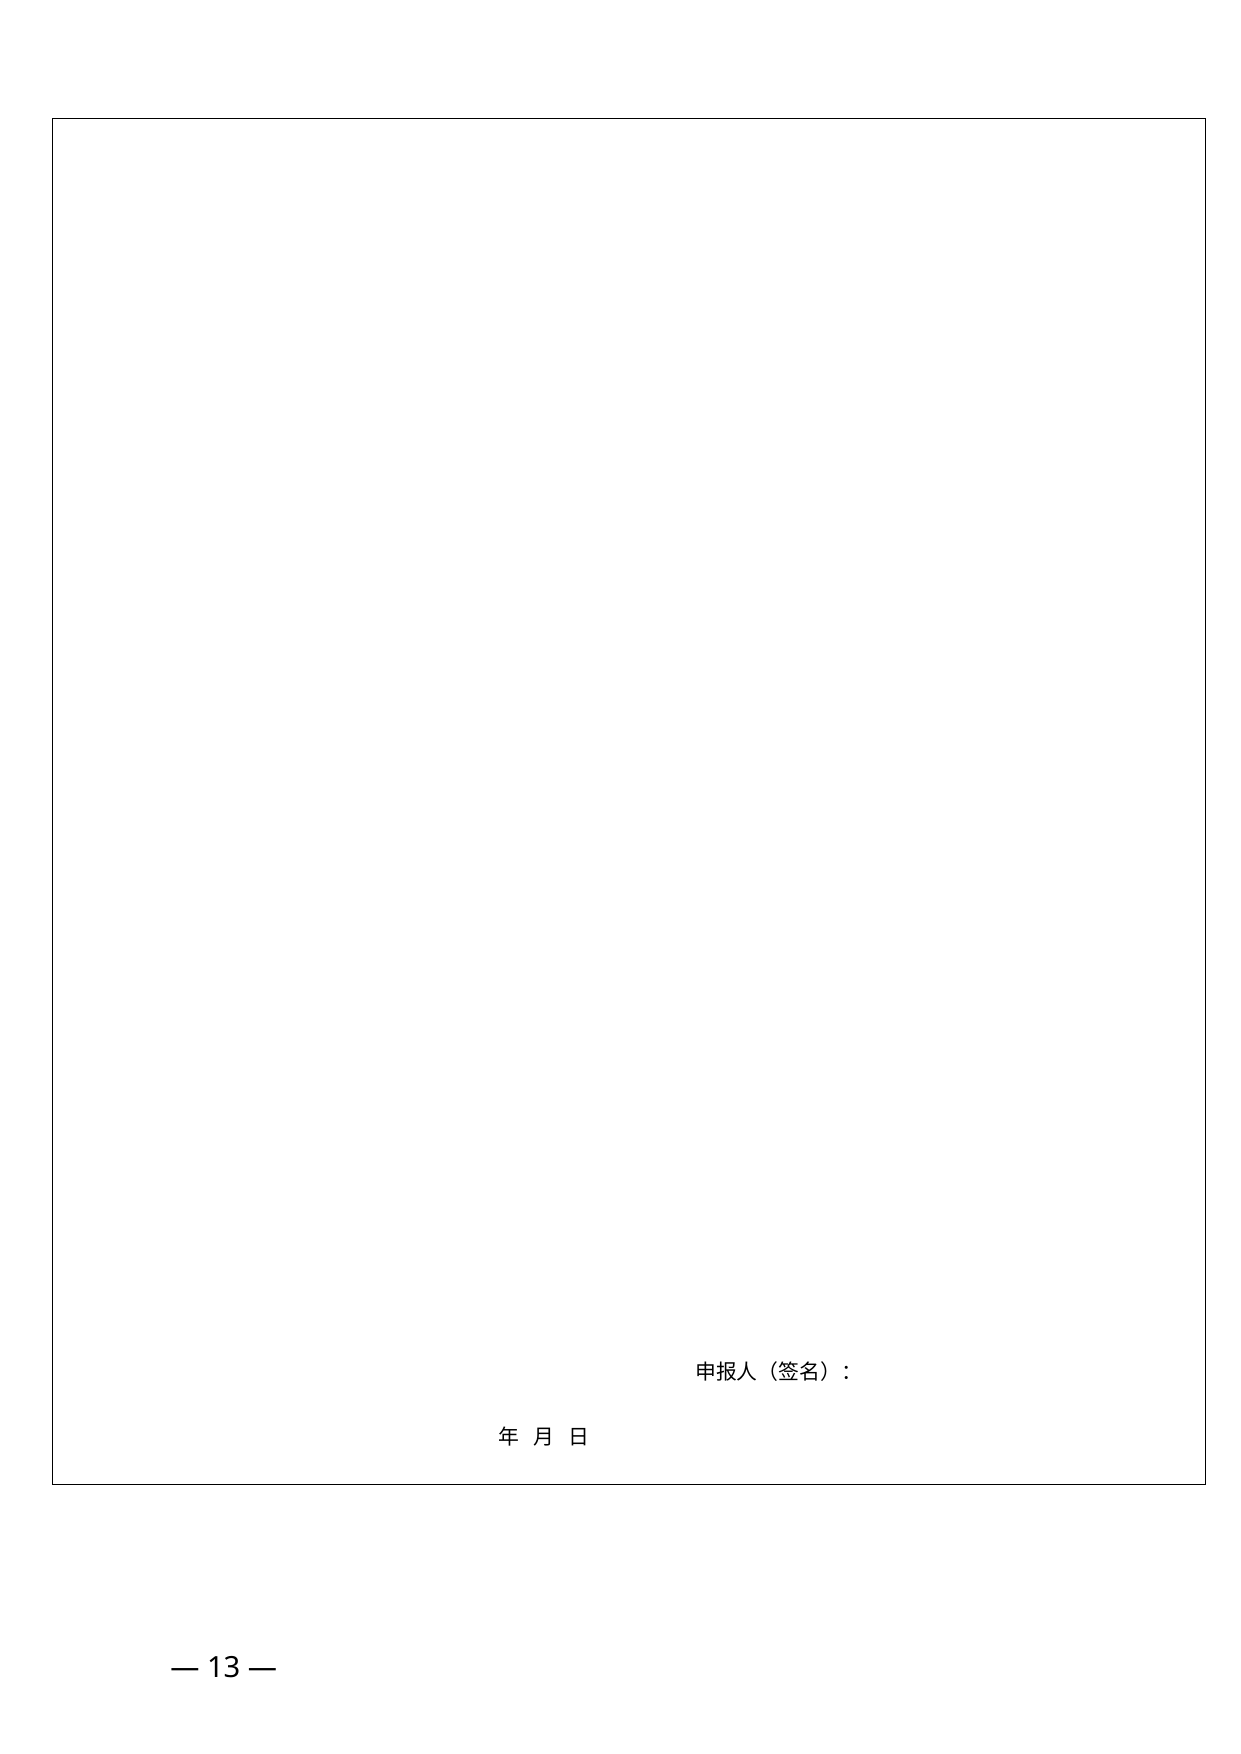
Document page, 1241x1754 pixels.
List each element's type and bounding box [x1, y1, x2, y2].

table_cell [53, 119, 1205, 1484]
